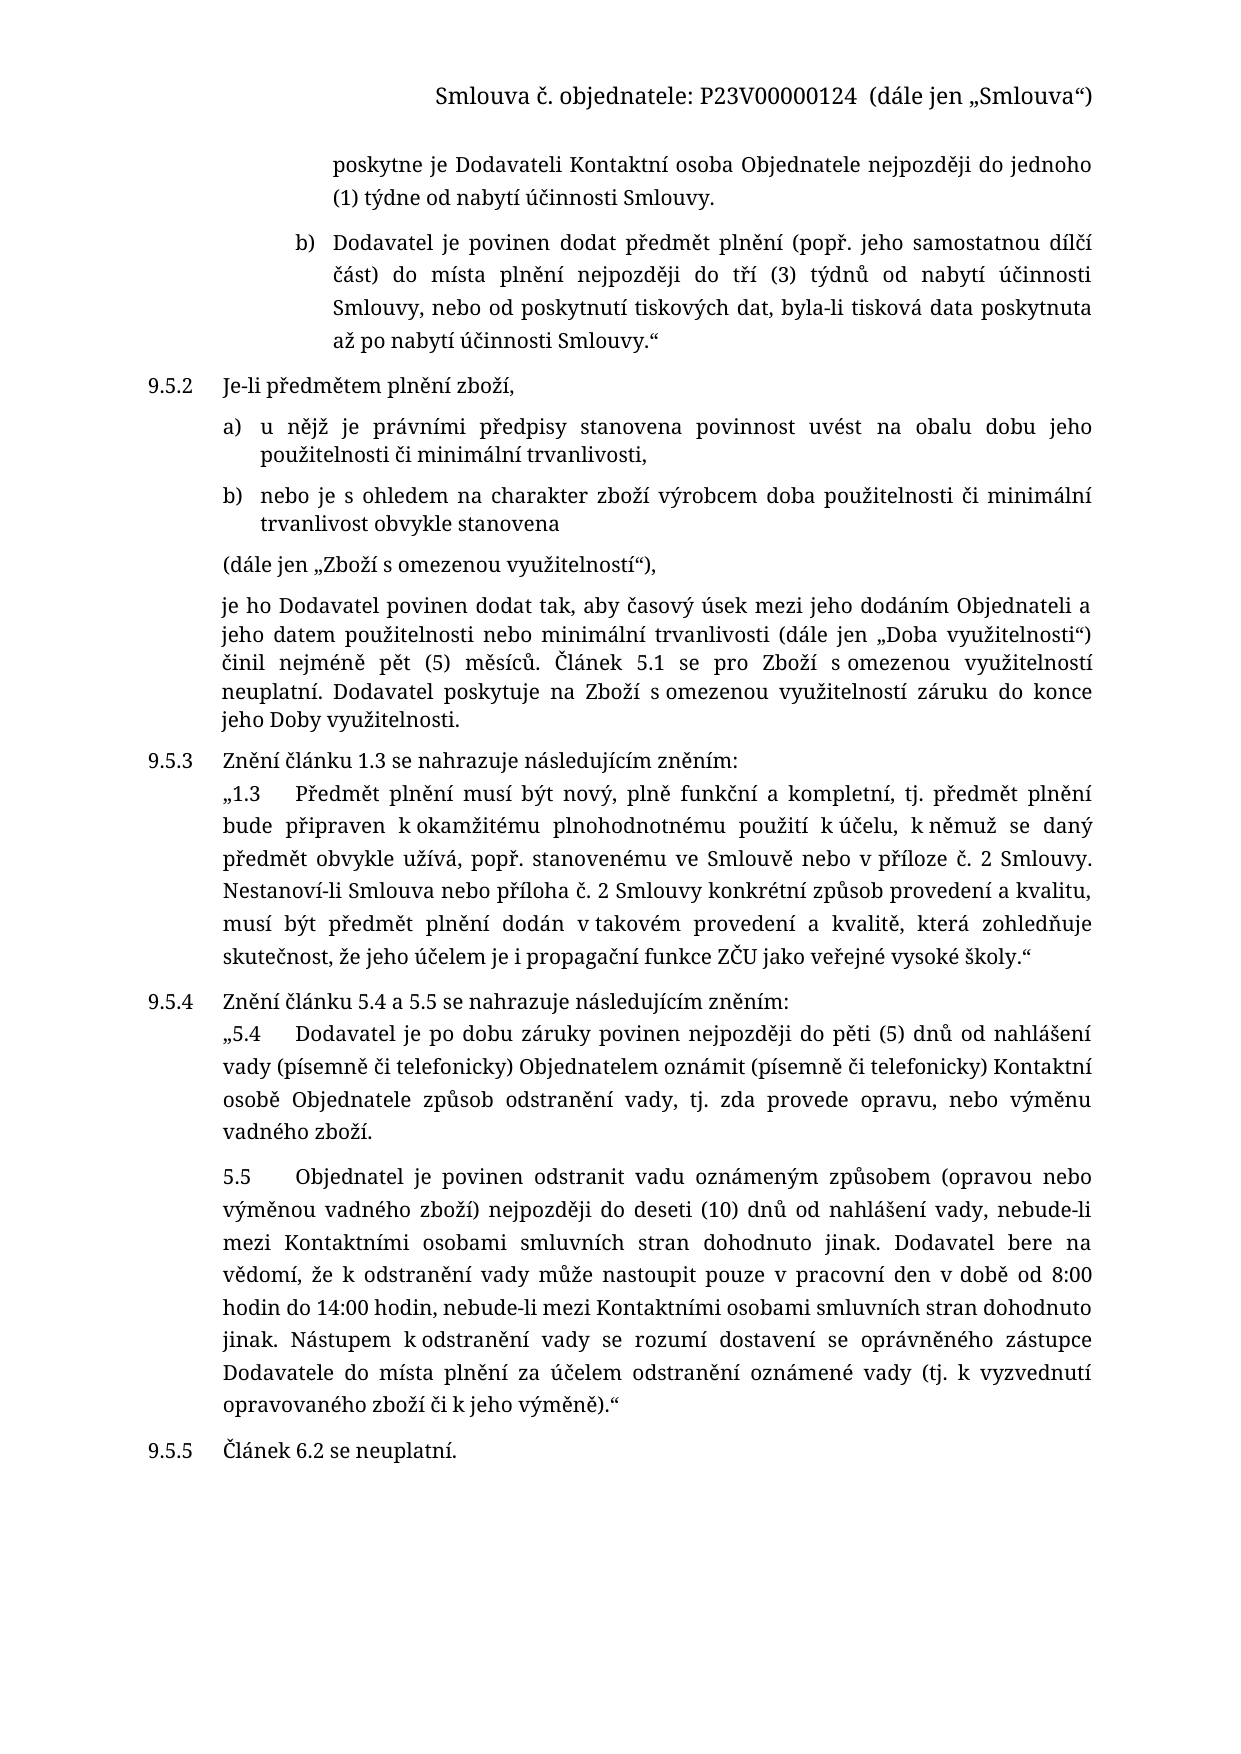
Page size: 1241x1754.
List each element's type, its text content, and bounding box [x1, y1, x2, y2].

list „5.4 Dodavatel je po dobu záruky povinen nejpozději do pěti (5) dnů od nahlášení vady (písemně či telefonicky) Objednatelem oznámit (písemně či telefonicky) Kontaktní osobě Objednatele způsob odstranění vady, tj. zda provede opravu, nebo výměnu vadného zboží. [223, 1019, 1093, 1146]
list Článek 6.2 se neuplatní. [148, 1436, 1093, 1464]
text je ho Dodavatel povinen dodat tak, aby časový úsek mezi jeho dodáním Objednateli a jeho datem použitelnosti nebo minimální trvanlivosti (dále jen „Doba využitelnosti“) činil nejméně pět (5) měsíců. Článek 5.1 se pro Zboží s omezenou využitelností neuplatní. Dodavatel poskytuje na Zboží s omezenou využitelností záruku do konce jeho Doby využitelnosti. [221, 591, 1093, 734]
list Znění článku 5.4 a 5.5 se nahrazuje následujícím zněním: [148, 987, 1093, 1015]
list u nějž je právními předpisy stanovena povinnost uvést na obalu dobu jeho použitelnosti či minimální trvanlivosti, [223, 412, 1093, 469]
list Dodavatel je povinen dodat předmět plnění (popř. jeho samostatnou dílčí část) do místa plnění nejpozději do tří (3) týdnů od nabytí účinnosti Smlouvy, nebo od poskytnutí tiskových dat, byla-li tisková data poskytnuta až po nabytí účinnosti Smlouvy.“ [295, 228, 1093, 354]
text (dále jen „Zboží s omezenou využitelností“), [223, 551, 1093, 579]
list Je-li předmětem plnění zboží, [148, 371, 1093, 399]
list „1.3 Předmět plnění musí být nový, plně funkční a kompletní, tj. předmět plnění bude připraven k okamžitému plnohodnotnému použití k účelu, k němuž se daný předmět obvykle užívá, popř. stanovenému ve Smlouvě nebo v příloze č. 2 Smlouvy. Nestanoví-li Smlouva nebo příloha č. 2 Smlouvy konkrétní způsob provedení a kvalitu, musí být předmět plnění dodán v takovém provedení a kvalitě, která zohledňuje skutečnost, že jeho účelem je i propagační funkce ZČU jako veřejné vysoké školy.“ [223, 779, 1093, 970]
list 5.5 Objednatel je povinen odstranit vadu oznámeným způsobem (opravou nebo výměnou vadného zboží) nejpozději do deseti (10) dnů od nahlášení vady, nebude-li mezi Kontaktními osobami smluvních stran dohodnuto jinak. Dodavatel bere na vědomí, že k odstranění vady může nastoupit pouze v pracovní den v době od 8:00 hodin do 14:00 hodin, nebude-li mezi Kontaktními osobami smluvních stran dohodnuto jinak. Nástupem k odstranění vady se rozumí dostavení se oprávněného zástupce Dodavatele do místa plnění za účelem odstranění oznámené vady (tj. k vyzvednutí opravovaného zboží či k jeho výměně).“ [223, 1162, 1093, 1419]
list Znění článku 1.3 se nahrazuje následujícím zněním: [148, 746, 1093, 774]
list nebo je s ohledem na charakter zboží výrobcem doba použitelnosti či minimální trvanlivost obvykle stanovena [223, 481, 1093, 538]
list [295, 150, 1093, 211]
